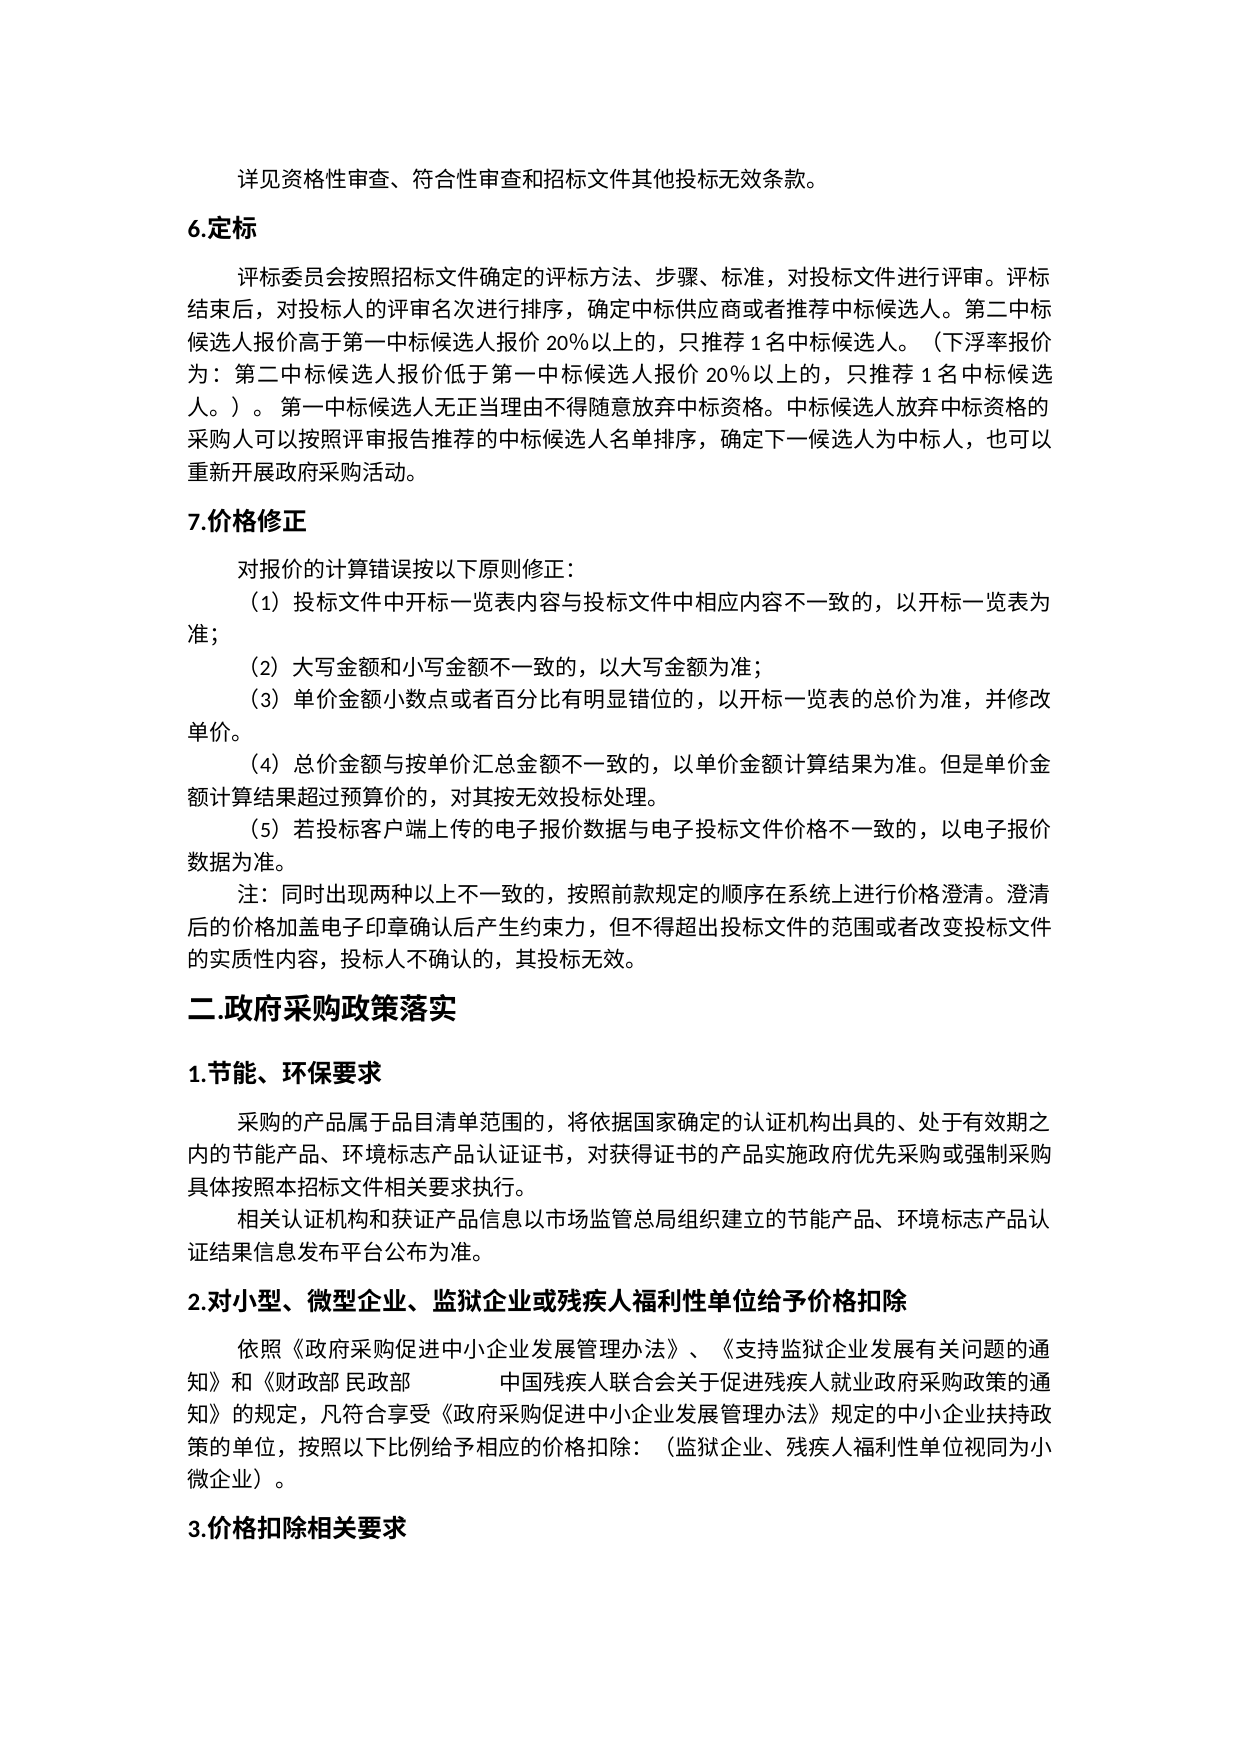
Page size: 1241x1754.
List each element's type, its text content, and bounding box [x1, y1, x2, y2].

text 采购的产品属于品目清单范围的，将依据国家确定的认证机构出具的、处于有效期之内的节能产品、环境标志产品认证证书，对获得证书的产品实施政府优先采购或强制采购，具体按照本招标文件相关要求执行。 [187, 1104, 1053, 1202]
text 6.定标 [187, 194, 1053, 259]
text 依照《政府采购促进中小企业发展管理办法》、《支持监狱企业发展有关问题的通知》和《财政部 民政部 中国残疾人联合会关于促进残疾人就业政府采购政策的通知》的规定，凡符合享受《政府采购促进中小企业发展管理办法》规定的中小企业扶持政策的单位，按照以下比例给予相应的价格扣除：（监狱企业、残疾人福利性单位视同为小、微企业）。 [187, 1332, 1053, 1494]
text 2.对小型、微型企业、监狱企业或残疾人福利性单位给予价格扣除 [187, 1267, 1053, 1332]
text 相关认证机构和获证产品信息以市场监管总局组织建立的节能产品、环境标志产品认证结果信息发布平台公布为准。 [187, 1202, 1053, 1267]
text 1.节能、环保要求 [187, 1039, 1053, 1104]
text 评标委员会按照招标文件确定的评标方法、步骤、标准，对投标文件进行评审。评标结束后，对投标人的评审名次进行排序，确定中标供应商或者推荐中标候选人。第二中标候选人报价高于第一中标候选人报价20％以上的，只推荐1名中标候选人。（下浮率报价为：第二中标候选人报价低于第一中标候选人报价20％以上的，只推荐1名中标候选人。）。 第一中标候选人无正当理由不得随意放弃中标资格。中标候选人放弃中标资格的，采购人可以按照评审报告推荐的中标候选人名单排序，确定下一候选人为中标人，也可以重新开展政府采购活动。 [187, 259, 1053, 487]
text 3.价格扣除相关要求 [187, 1494, 1053, 1559]
text 对报价的计算错误按以下原则修正： [187, 552, 1053, 584]
text （4）总价金额与按单价汇总金额不一致的，以单价金额计算结果为准。但是单价金额计算结果超过预算价的，对其按无效投标处理。 [187, 747, 1053, 812]
text （1）投标文件中开标一览表内容与投标文件中相应内容不一致的，以开标一览表为准； [187, 584, 1053, 649]
text （3）单价金额小数点或者百分比有明显错位的，以开标一览表的总价为准，并修改单价。 [187, 682, 1053, 747]
text 二.政府采购政策落实 [187, 974, 1053, 1039]
text 7.价格修正 [187, 487, 1053, 552]
text 注：同时出现两种以上不一致的，按照前款规定的顺序在系统上进行价格澄清。澄清后的价格加盖电子印章确认后产生约束力，但不得超出投标文件的范围或者改变投标文件的实质性内容，投标人不确认的，其投标无效。 [187, 877, 1053, 974]
text （2）大写金额和小写金额不一致的，以大写金额为准； [187, 649, 1053, 682]
text 详见资格性审查、符合性审查和招标文件其他投标无效条款。 [187, 162, 1053, 194]
text （5）若投标客户端上传的电子报价数据与电子投标文件价格不一致的，以电子报价数据为准。 [187, 812, 1053, 877]
